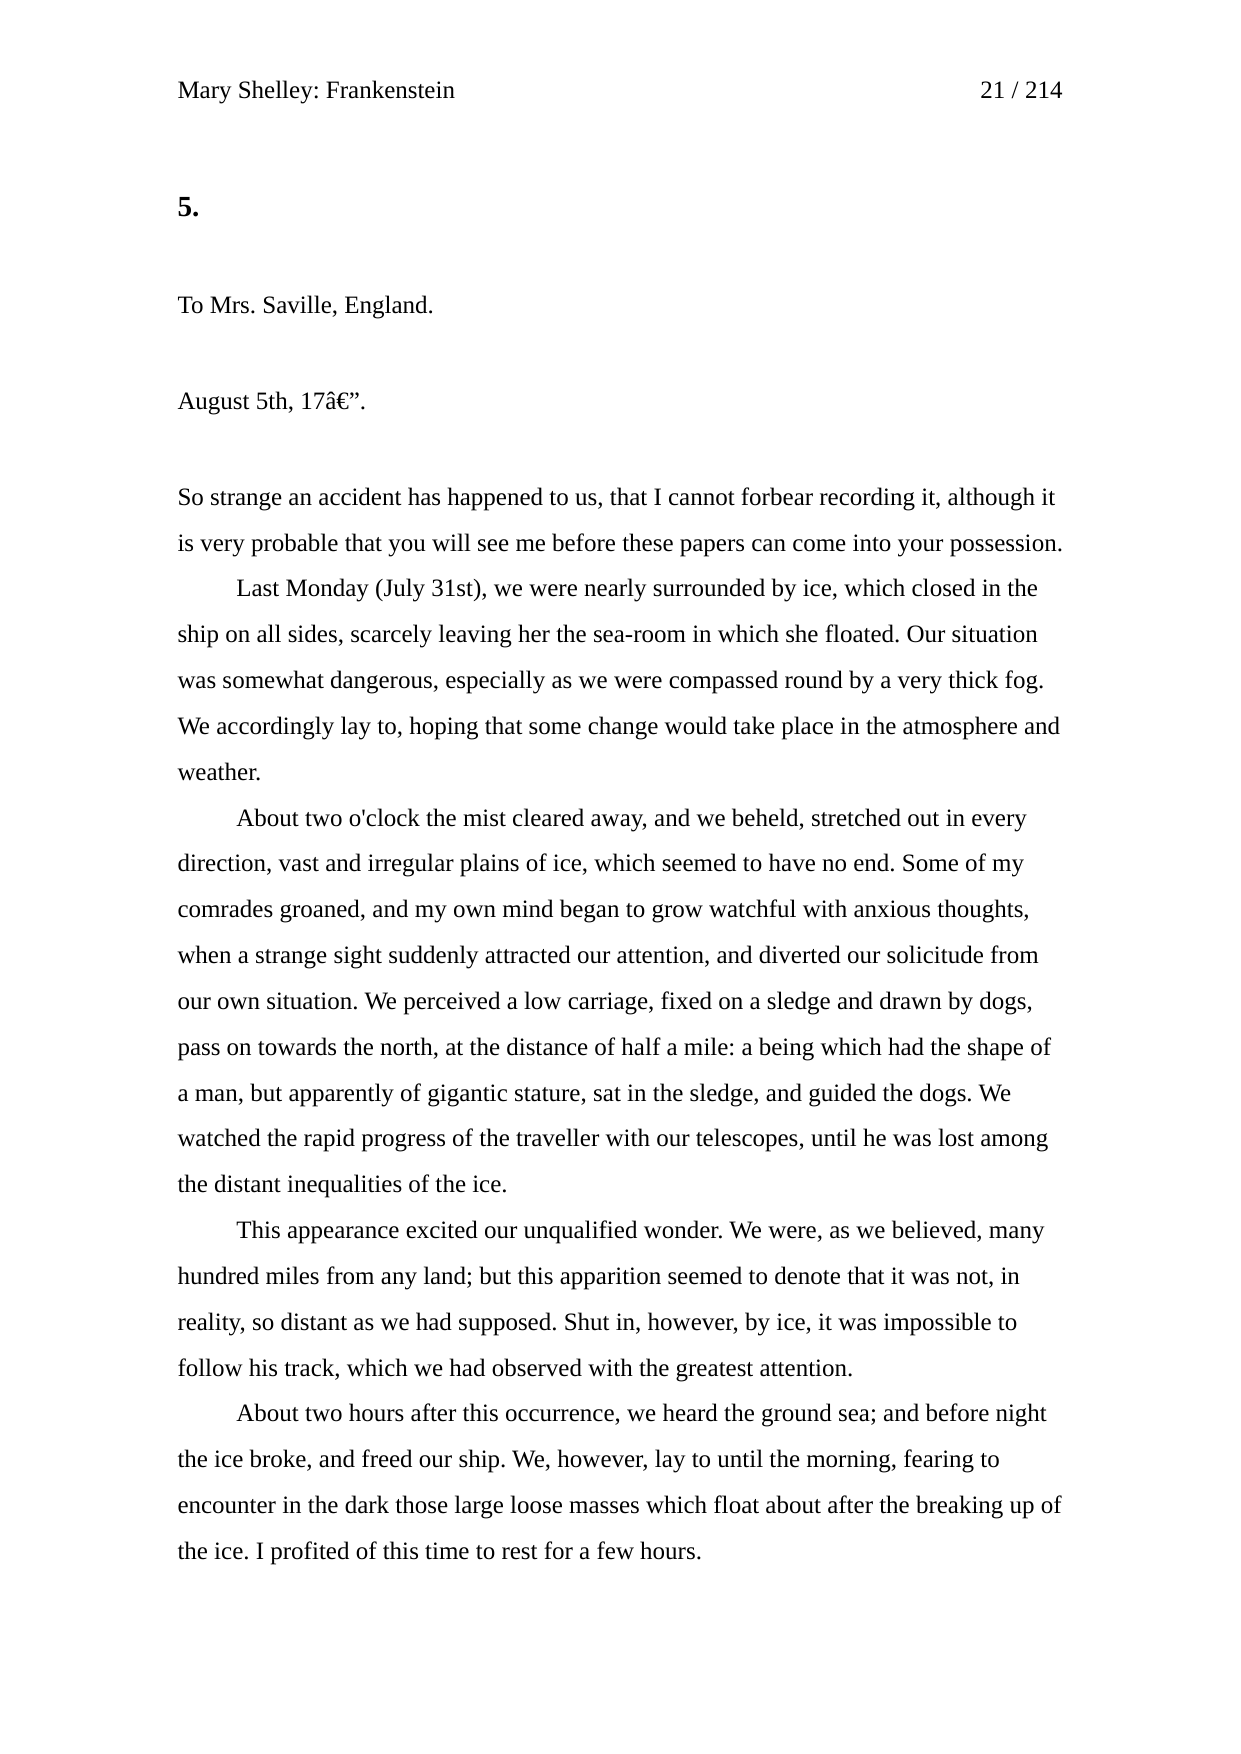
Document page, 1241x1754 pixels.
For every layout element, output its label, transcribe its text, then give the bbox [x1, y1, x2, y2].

text About two o'clock the mist cleared away, and we beheld, stretched out in every direction, vast and irregular plains of ice, which seemed to have no end. Some of my comrades groaned, and my own mind began to grow watchful with anxious thoughts, when a strange sight suddenly attracted our attention, and diverted our solicitude from our own situation. We perceived a low carriage, fixed on a sledge and drawn by dogs, pass on towards the north, at the distance of half a mile: a being which had the shape of a man, but apparently of gigantic stature, sat in the sledge, and guided the dogs. We watched the rapid progress of the traveller with our telescopes, until he was lost among the distant inequalities of the ice. [177, 786, 1063, 1198]
text To Mrs. Saville, England. [177, 273, 1063, 319]
text August 5th, 17â€”. [177, 369, 1063, 415]
text So strange an accident has happened to us, that I cannot forbear recording it, although it is very probable that you will see me before these papers can come into your possession. [177, 465, 1063, 556]
text This appearance excited our unqualified wonder. We were, as we believed, many hundred miles from any land; but this apparition seemed to denote that it was not, in reality, so distant as we had supposed. Shut in, however, by ice, it was impossible to follow his track, which we had observed with the greatest attention. [177, 1198, 1063, 1381]
text Last Monday (July 31st), we were nearly surrounded by ice, which closed in the ship on all sides, scarcely leaving her the sea-room in which she floated. Our situation was somewhat dangerous, especially as we were compassed round by a very thick fog. We accordingly lay to, hoping that some change would take place in the atmosphere and weather. [177, 556, 1063, 786]
text 5. [177, 177, 1063, 223]
text About two hours after this occurrence, we heard the ground sea; and before night the ice broke, and freed our ship. We, however, lay to until the morning, fearing to encounter in the dark those large loose masses which float about after the breaking up of the ice. I profited of this time to rest for a few hours. [177, 1381, 1063, 1565]
